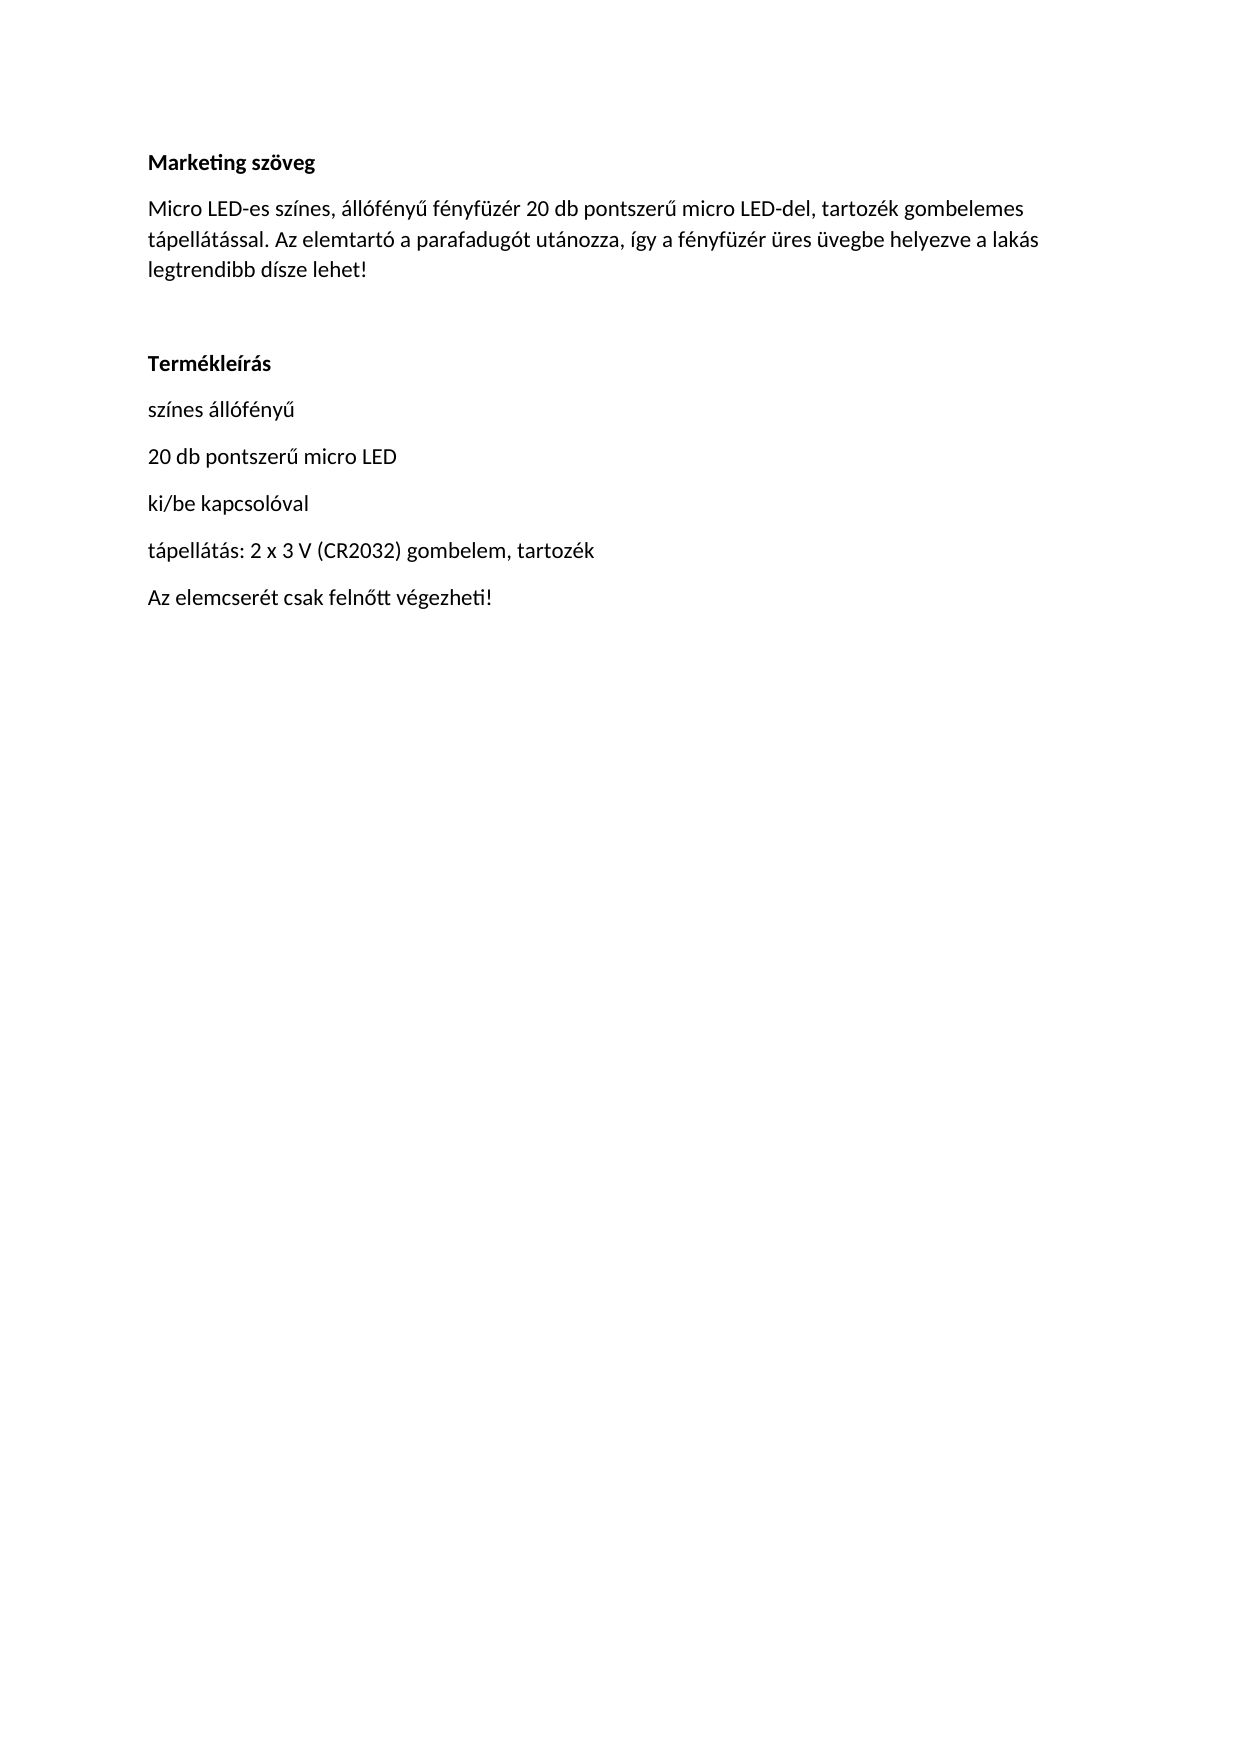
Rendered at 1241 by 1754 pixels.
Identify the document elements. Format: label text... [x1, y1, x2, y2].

text Termékleírás [148, 349, 1093, 377]
text tápellátás: 2 x 3 V (CR2032) gombelem, tartozék [148, 536, 1093, 564]
text ki/be kapcsolóval [148, 489, 1093, 517]
text 20 db pontszerű micro LED [148, 442, 1093, 470]
text Micro LED-es színes, állófényű fényfüzér 20 db pontszerű micro LED-del, tartozék gombelemes tápellátással. Az elemtartó a parafadugót utánozza, így a fényfüzér üres üvegbe helyezve a lakás legtrendibb dísze lehet! [148, 194, 1093, 283]
text színes állófényű [148, 396, 1093, 423]
text Az elemcserét csak felnőtt végezheti! [148, 583, 1093, 611]
text Marketing szöveg [148, 148, 1093, 176]
